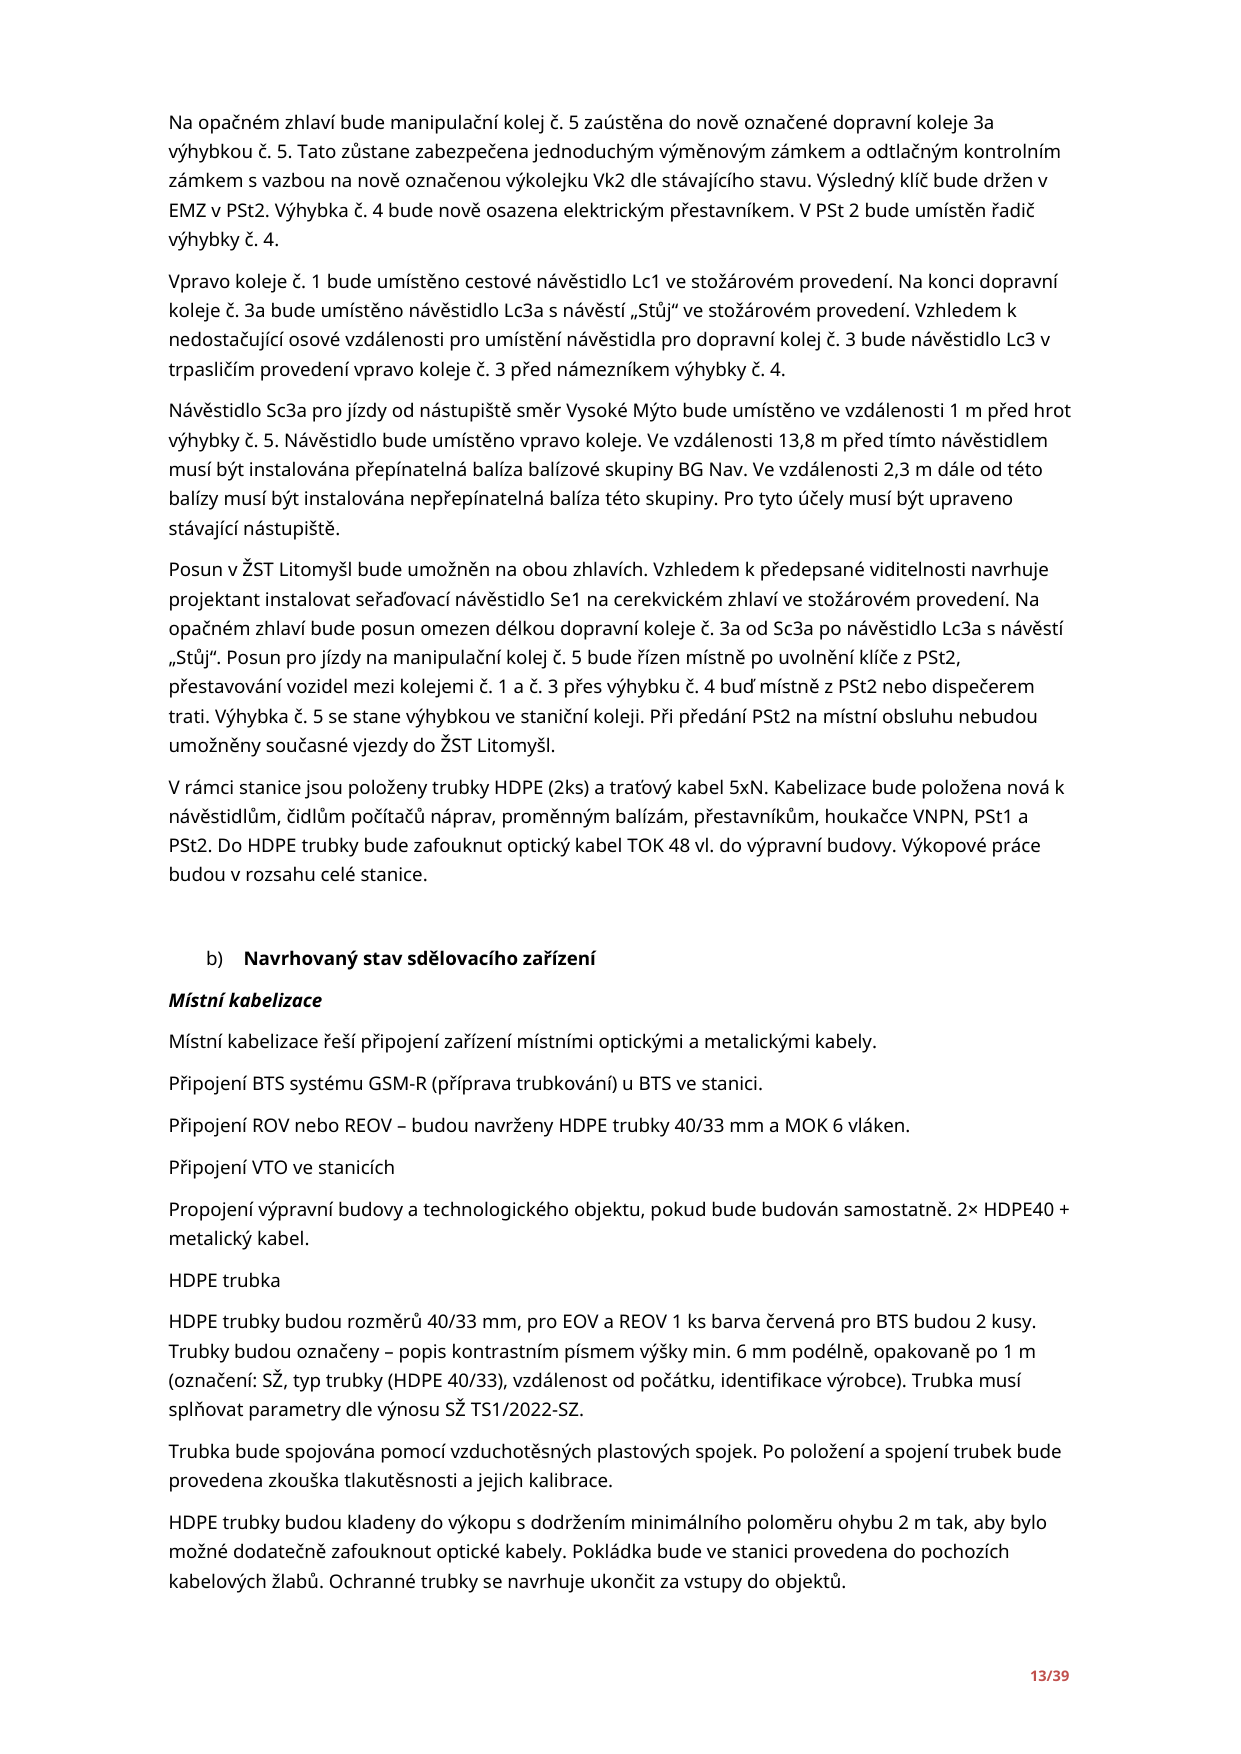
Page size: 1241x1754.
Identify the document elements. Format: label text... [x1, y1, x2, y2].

text HDPE trubky budou kladeny do výkopu s dodržením minimálního poloměru ohybu 2 m tak, aby bylo možné dodatečně zafouknout optické kabely. Pokládka bude ve stanici provedena do pochozích kabelových žlabů. Ochranné trubky se navrhuje ukončit za vstupy do objektů. [168, 1509, 1072, 1593]
text Trubka bude spojována pomocí vzduchotěsných plastových spojek. Po položení a spojení trubek bude provedena zkouška tlakutěsnosti a jejich kalibrace. [168, 1438, 1072, 1493]
text Místní kabelizace [168, 987, 1072, 1013]
text Propojení výpravní budovy a technologického objektu, pokud bude budován samostatně. 2× HDPE40 + metalický kabel. [168, 1196, 1072, 1251]
text HDPE trubky budou rozměrů 40/33 mm, pro EOV a REOV 1 ks barva červená pro BTS budou 2 kusy. Trubky budou označeny – popis kontrastním písmem výšky min. 6 mm podélně, opakovaně po 1 m (označení: SŽ, typ trubky (HDPE 40/33), vzdálenost od počátku, identifikace výrobce). Trubka musí splňovat parametry dle výnosu SŽ TS1/2022-SZ. [168, 1309, 1072, 1422]
text Vpravo koleje č. 1 bude umístěno cestové návěstidlo Lc1 ve stožárovém provedení. Na konci dopravní koleje č. 3a bude umístěno návěstidlo Lc3a s návěstí „Stůj“ ve stožárovém provedení. Vzhledem k nedostačující osové vzdálenosti pro umístění návěstidla pro dopravní kolej č. 3 bude návěstidlo Lc3 v trpasličím provedení vpravo koleje č. 3 před námezníkem výhybky č. 4. [168, 268, 1072, 381]
text Připojení ROV nebo REOV – budou navrženy HDPE trubky 40/33 mm a MOK 6 vláken. [168, 1112, 1072, 1138]
list Navrhovaný stav sdělovacího zařízení [206, 945, 1072, 971]
text Místní kabelizace řeší připojení zařízení místními optickými a metalickými kabely. [168, 1029, 1072, 1054]
text Návěstidlo Sc3a pro jízdy od nástupiště směr Vysoké Mýto bude umístěno ve vzdálenosti 1 m před hrot výhybky č. 5. Návěstidlo bude umístěno vpravo koleje. Ve vzdálenosti 13,8 m před tímto návěstidlem musí být instalována přepínatelná balíza balízové skupiny BG Nav. Ve vzdálenosti 2,3 m dále od této balízy musí být instalována nepřepínatelná balíza této skupiny. Pro tyto účely musí být upraveno stávající nástupiště. [168, 398, 1072, 540]
text Na opačném zhlaví bude manipulační kolej č. 5 zaústěna do nově označené dopravní koleje 3a výhybkou č. 5. Tato zůstane zabezpečena jednoduchým výměnovým zámkem a odtlačným kontrolním zámkem s vazbou na nově označenou výkolejku Vk2 dle stávajícího stavu. Výsledný klíč bude držen v EMZ v PSt2. Výhybka č. 4 bude nově osazena elektrickým přestavníkem. V PSt 2 bude umístěn řadič výhybky č. 4. [168, 109, 1072, 252]
text Posun v ŽST Litomyšl bude umožněn na obou zhlavích. Vzhledem k předepsané viditelnosti navrhuje projektant instalovat seřaďovací návěstidlo Se1 na cerekvickém zhlaví ve stožárovém provedení. Na opačném zhlaví bude posun omezen délkou dopravní koleje č. 3a od Sc3a po návěstidlo Lc3a s návěstí „Stůj“. Posun pro jízdy na manipulační kolej č. 5 bude řízen místně po uvolnění klíče z PSt2, přestavování vozidel mezi kolejemi č. 1 a č. 3 přes výhybku č. 4 buď místně z PSt2 nebo dispečerem trati. Výhybka č. 5 se stane výhybkou ve staniční koleji. Při předání PSt2 na místní obsluhu nebudou umožněny současné vjezdy do ŽST Litomyšl. [168, 557, 1072, 758]
text Připojení VTO ve stanicích [168, 1154, 1072, 1180]
text HDPE trubka [168, 1267, 1072, 1292]
text V rámci stanice jsou položeny trubky HDPE (2ks) a traťový kabel 5xN. Kabelizace bude položena nová k návěstidlům, čidlům počítačů náprav, proměnným balízám, přestavníkům, houkačce VNPN, PSt1 a PSt2. Do HDPE trubky bude zafouknut optický kabel TOK 48 vl. do výpravní budovy. Výkopové práce budou v rozsahu celé stanice. [168, 774, 1072, 887]
text Připojení BTS systému GSM-R (příprava trubkování) u BTS ve stanici. [168, 1071, 1072, 1096]
